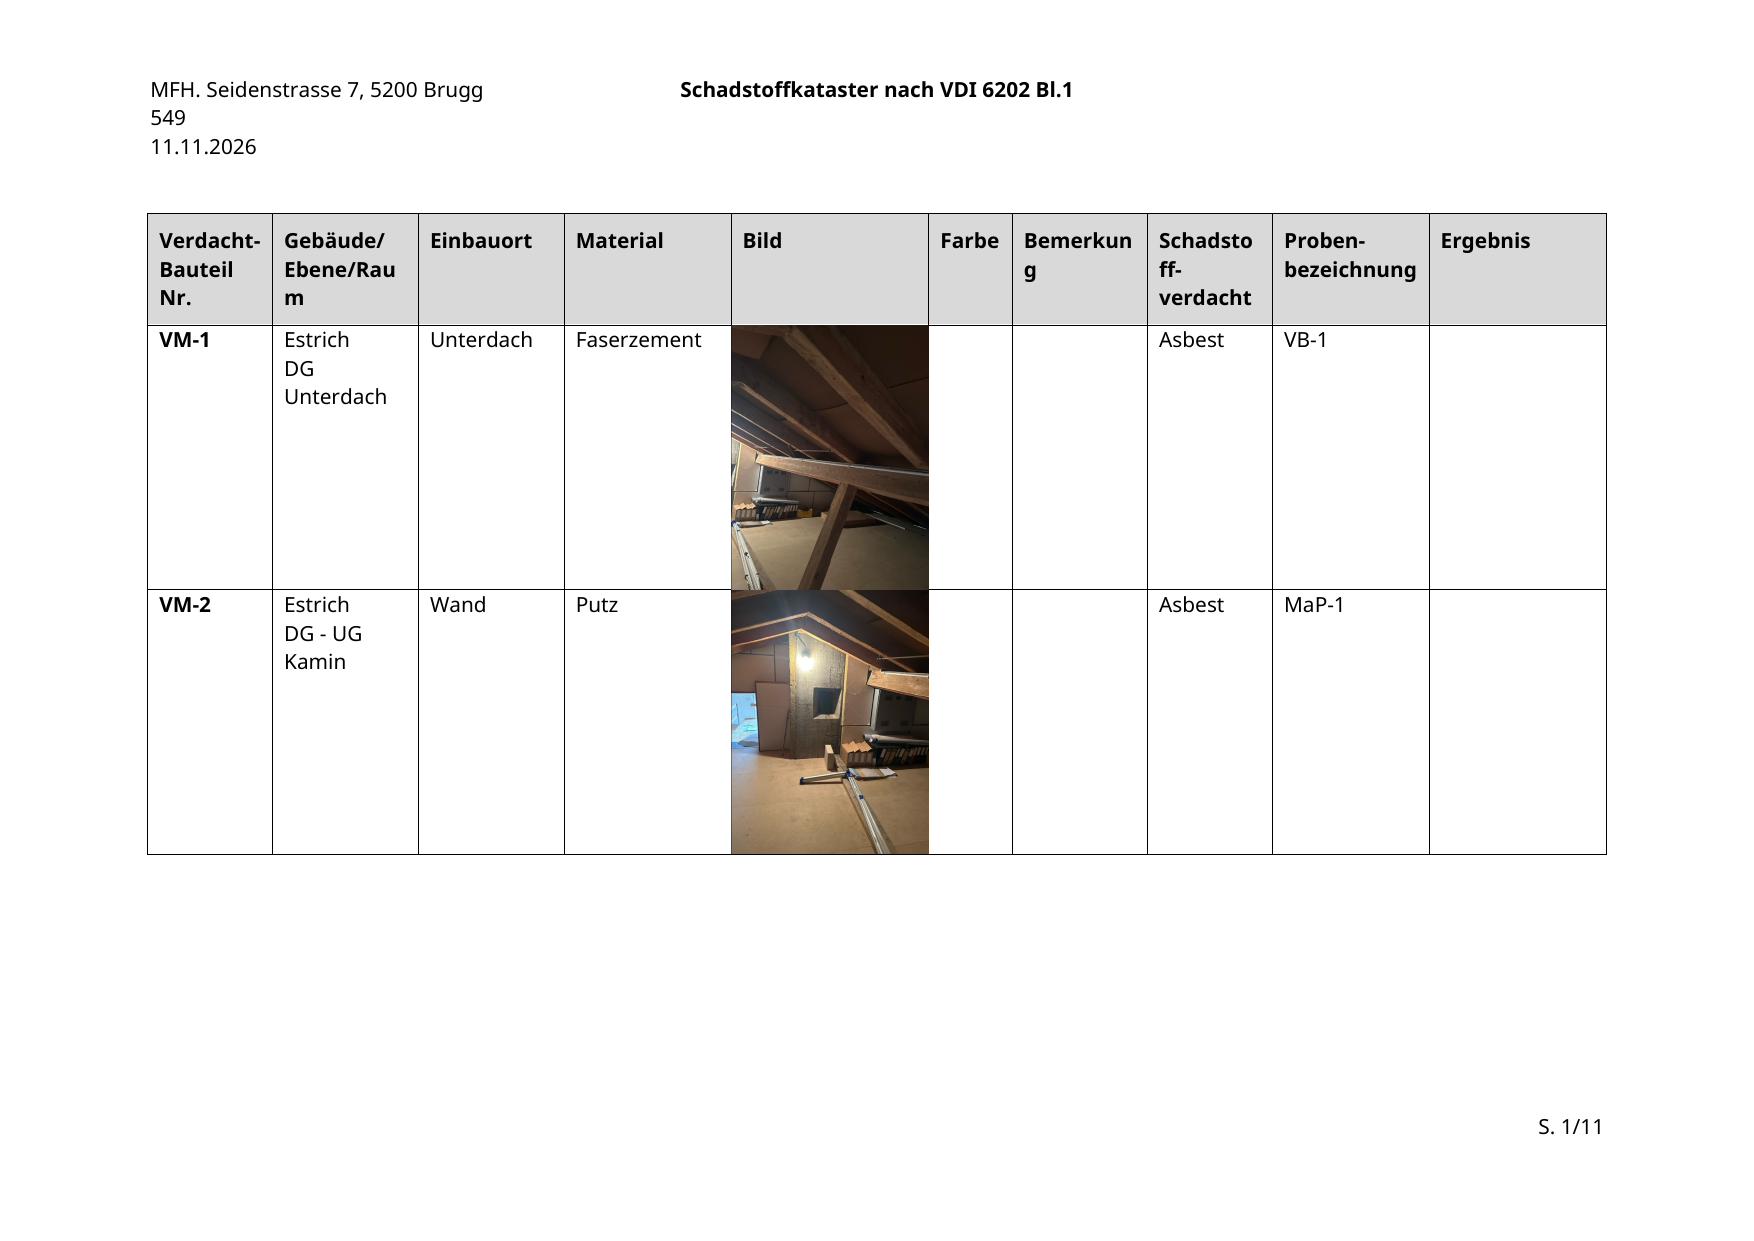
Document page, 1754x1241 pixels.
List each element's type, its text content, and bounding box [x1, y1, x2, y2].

table_cell Asbest [1148, 326, 1272, 589]
table_cell [1430, 590, 1606, 854]
table_cell Unterdach [419, 326, 564, 589]
table_cell Estrich DG - UG Kamin [273, 590, 418, 854]
table_cell Wand [419, 590, 564, 854]
table_cell [1430, 326, 1606, 589]
table_cell [1013, 590, 1147, 854]
table_header Verdacht-Bauteil Nr. [148, 214, 272, 324]
table_cell Estrich DG Unterdach [273, 326, 418, 589]
table_cell [929, 326, 1012, 589]
table_cell Putz [565, 590, 731, 854]
table_cell VB-1 [1273, 326, 1429, 589]
table_header Proben-bezeichnung [1273, 214, 1429, 324]
table_cell Faserzement [565, 326, 731, 589]
picture [731, 325, 929, 854]
table_header Gebäude/ Ebene/Raum [273, 214, 418, 324]
table_header Bemerkung [1013, 214, 1147, 324]
table_header Material [565, 214, 731, 324]
table_header Ergebnis [1430, 214, 1606, 324]
table_cell [929, 590, 1012, 854]
table_header Schadstoff-verdacht [1148, 214, 1272, 324]
table_cell MaP-1 [1273, 590, 1429, 854]
table_cell VM-1 [148, 326, 272, 589]
table_header Farbe [929, 214, 1012, 324]
table_cell VM-2 [148, 590, 272, 854]
table_header Bild [732, 214, 928, 324]
table_cell Asbest [1148, 590, 1272, 854]
table_cell [1013, 326, 1147, 589]
table_header Einbauort [419, 214, 564, 324]
